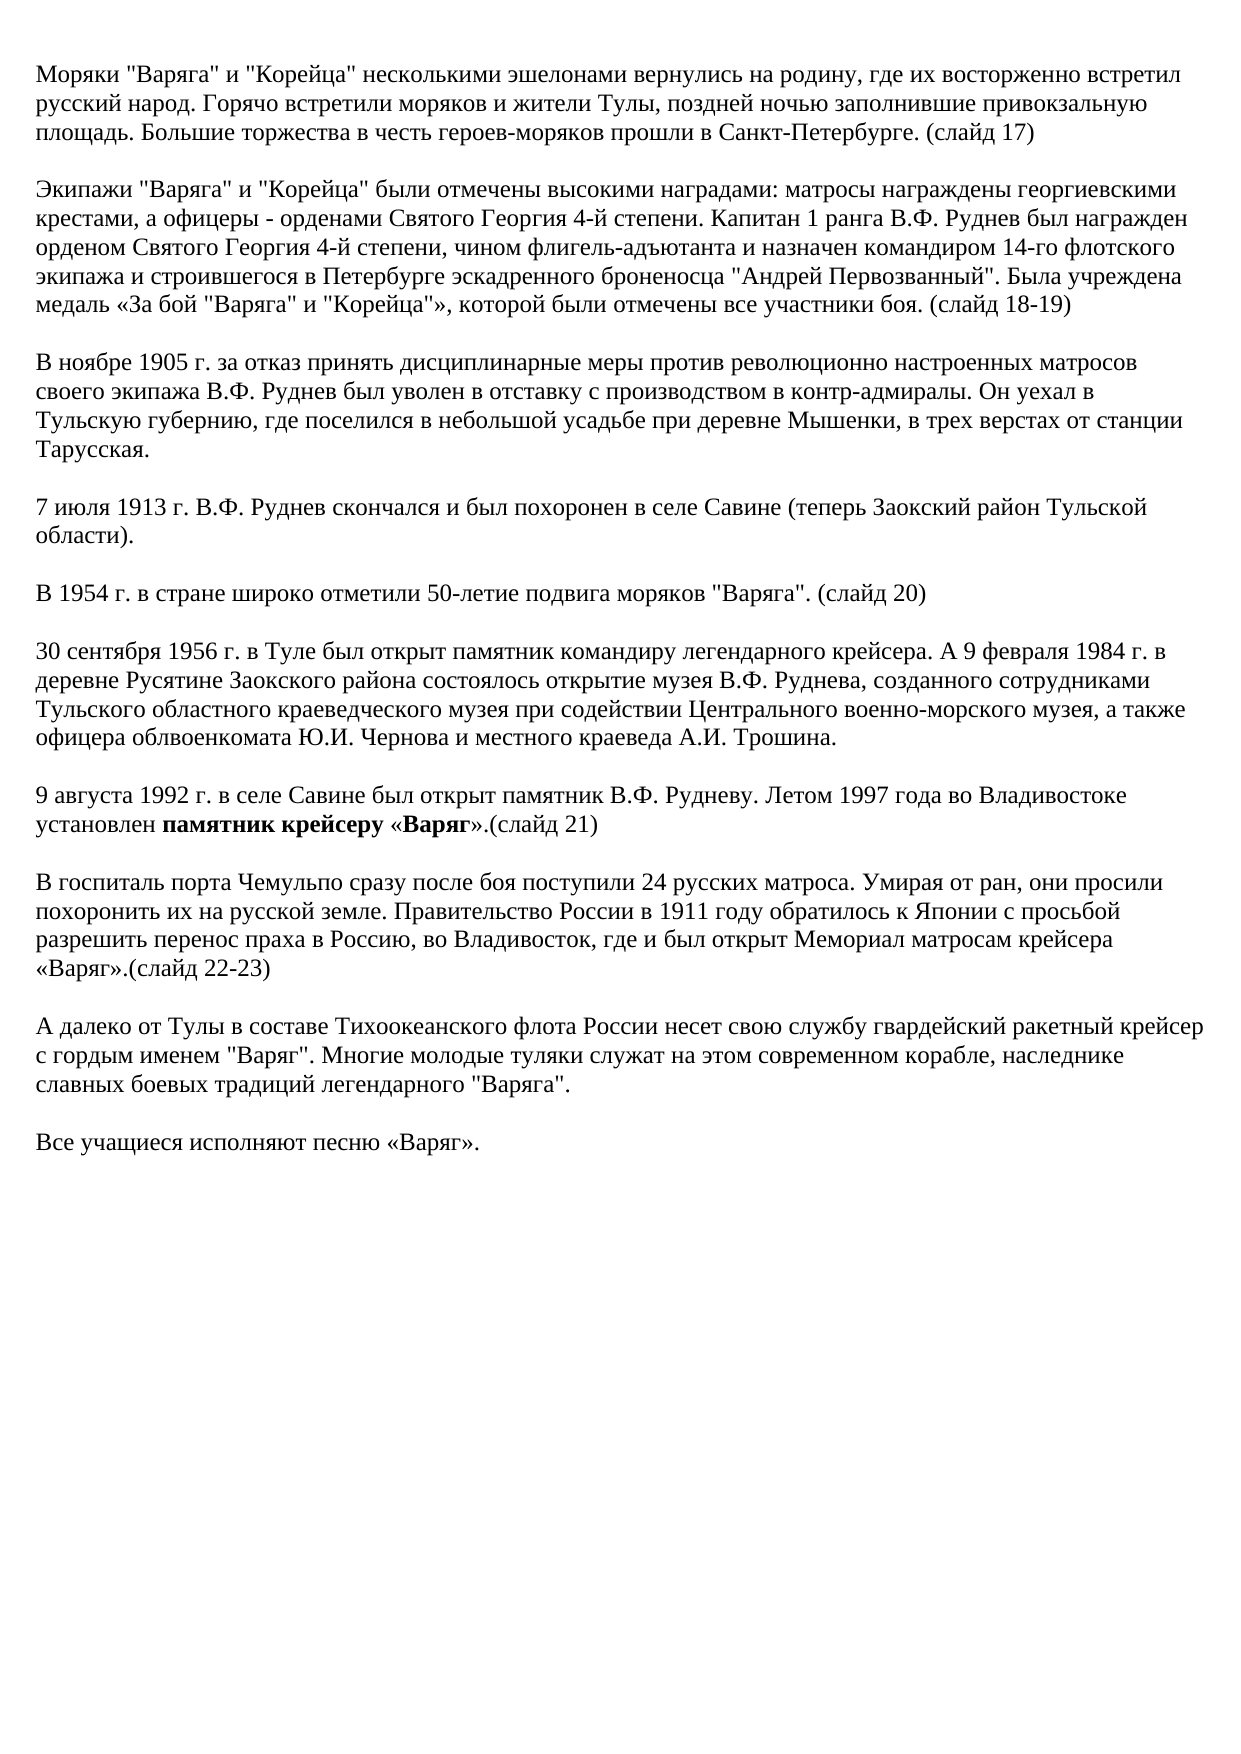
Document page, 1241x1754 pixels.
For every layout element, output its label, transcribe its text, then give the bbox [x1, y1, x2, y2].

text Все учащиеся исполняют песню «Варяг». [35, 1127, 1205, 1155]
text В ноябре 1905 г. за отказ принять дисциплинарные меры против революционно настроенных матросов своего экипажа В.Ф. Руднев был уволен в отставку с производством в контр-адмиралы. Он уехал в Тульскую губернию, где поселился в небольшой усадьбе при деревне Мышенки, в трех верстах от станции Тарусская. [35, 347, 1205, 462]
text Моряки "Варяга" и "Корейца" несколькими эшелонами вернулись на родину, где их восторженно встретил русский народ. Горячо встретили моряков и жители Тулы, поздней ночью заполнившие привокзальную площадь. Большие торжества в честь героев-моряков прошли в Санкт-Петербурге. (слайд 17) [35, 59, 1205, 145]
text В госпиталь порта Чемульпо сразу после боя поступили 24 русских матроса. Умирая от ран, они просили похоронить их на русской земле. Правительство России в 1911 году обратилось к Японии с просьбой разрешить перенос праха в Россию, во Владивосток, где и был открыт Мемориал матросам крейсера «Варяг».(слайд 22-23) [35, 867, 1205, 982]
text 9 августа 1992 г. в селе Савине был открыт памятник В.Ф. Рудневу. Летом 1997 года во Владивостоке установлен памятник крейсеру «Варяг».(слайд 21) [35, 780, 1205, 838]
text А далеко от Тулы в составе Тихоокеанского флота России несет свою службу гвардейский ракетный крейсер с гордым именем "Варяг". Многие молодые туляки служат на этом современном корабле, наследнике славных боевых традиций легендарного "Варяга". [35, 1011, 1205, 1097]
text 30 сентября 1956 г. в Туле был открыт памятник командиру легендарного крейсера. А 9 февраля 1984 г. в деревне Русятине Заокского района состоялось открытие музея В.Ф. Руднева, созданного сотрудниками Тульского областного краеведческого музея при содействии Центрального военно-морского музея, а также офицера облвоенкомата Ю.И. Чернова и местного краеведа А.И. Трошина. [35, 636, 1205, 751]
text В 1954 г. в стране широко отметили 50-летие подвига моряков "Варяга". (слайд 20) [35, 578, 1205, 607]
text Экипажи "Варяга" и "Корейца" были отмечены высокими наградами: матросы награждены георгиевскими крестами, а офицеры - орденами Святого Георгия 4-й степени. Капитан 1 ранга В.Ф. Руднев был награжден орденом Святого Георгия 4-й степени, чином флигель-адъютанта и назначен командиром 14-го флотского экипажа и строившегося в Петербурге эскадренного броненосца "Андрей Первозванный". Была учреждена медаль «За бой "Варяга" и "Корейца"», которой были отмечены все участники боя. (слайд 18-19) [35, 174, 1205, 318]
text 7 июля 1913 г. В.Ф. Руднев скончался и был похоронен в селе Савине (теперь Заокский район Тульской области). [35, 492, 1205, 549]
